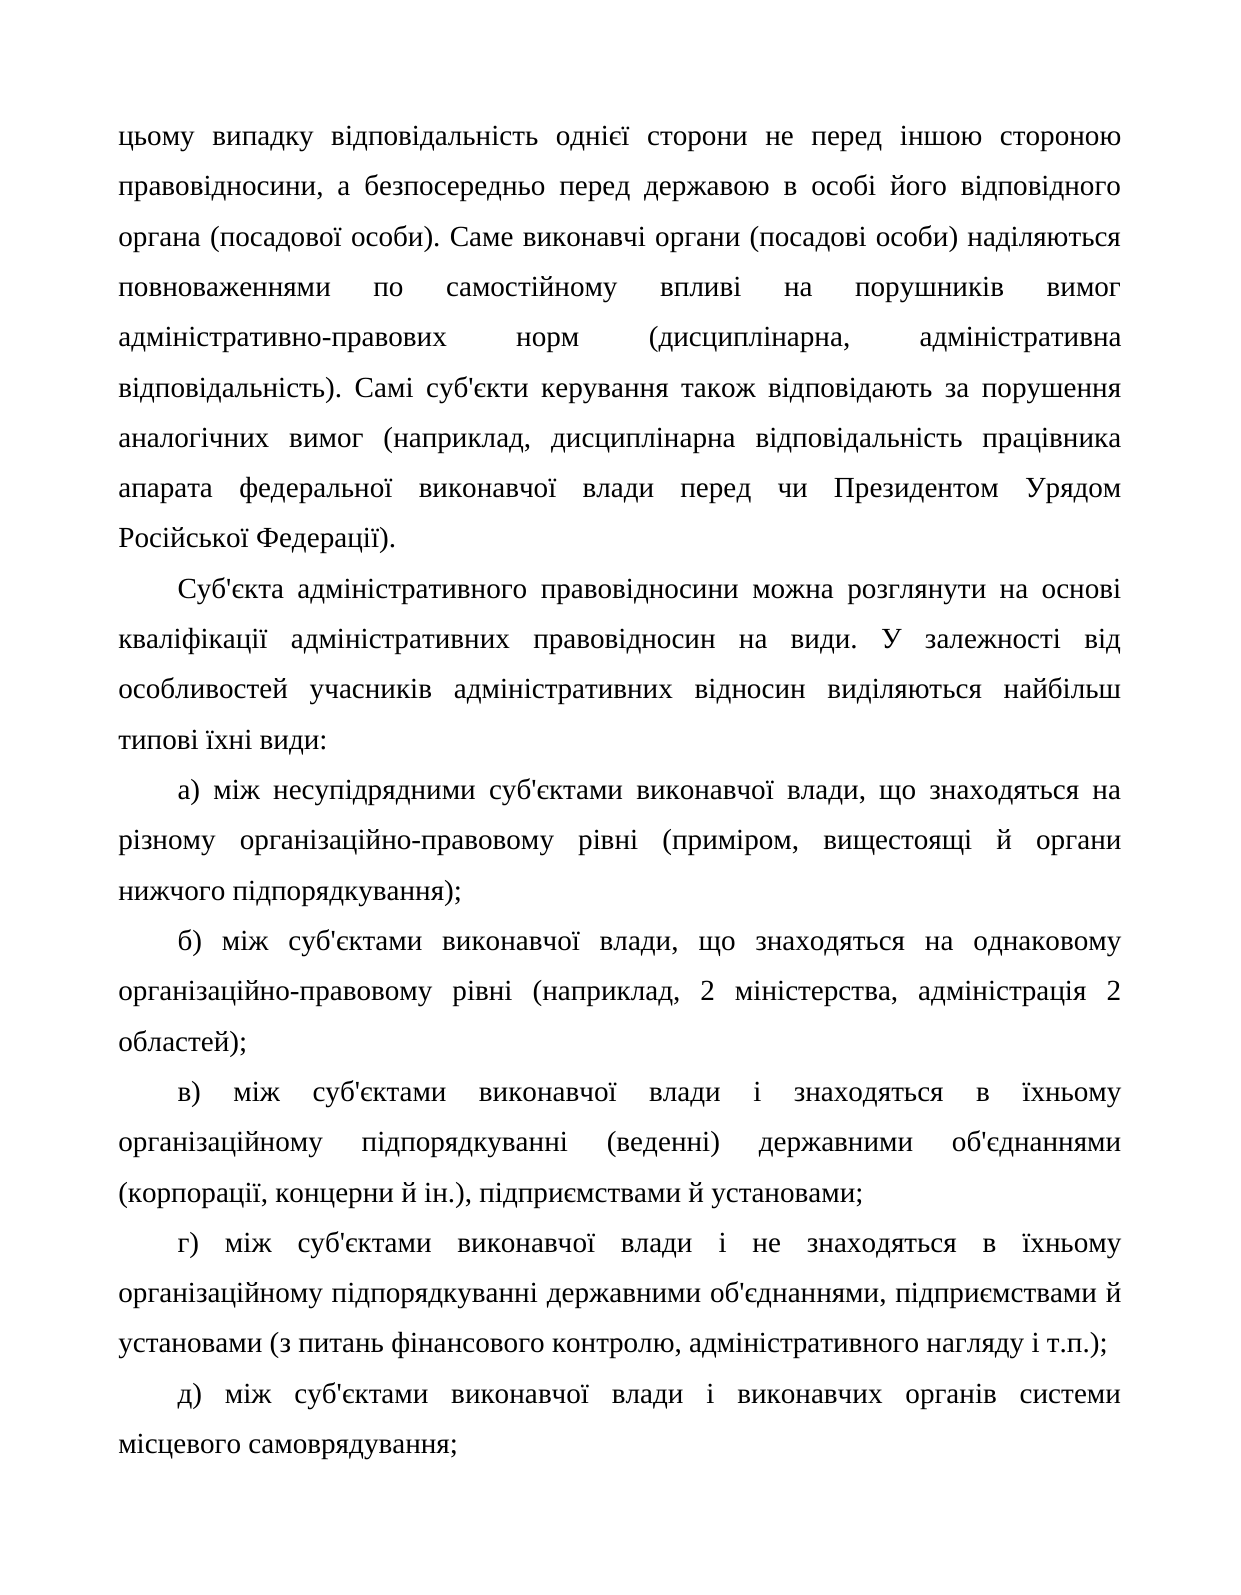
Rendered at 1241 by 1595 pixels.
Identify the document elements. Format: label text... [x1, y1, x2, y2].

text а) між несупідрядними суб'єктами виконавчої влади, що знаходяться на різному організаційно-правовому рівні (приміром, вищестоящі й органи нижчого підпорядкування); [118, 772, 1122, 906]
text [118, 118, 1122, 554]
text в) між суб'єктами виконавчої влади і знаходяться в їхньому організаційному підпорядкуванні (веденні) державними об'єднаннями (корпорації, концерни й ін.), підприємствами й установами; [118, 1074, 1122, 1208]
text г) між суб'єктами виконавчої влади і не знаходяться в їхньому організаційному підпорядкуванні державними об'єднаннями, підприємствами й установами (з питань фінансового контролю, адміністративного нагляду і т.п.); [118, 1225, 1122, 1359]
text д) між суб'єктами виконавчої влади і виконавчих органів системи місцевого самоврядування; [118, 1376, 1122, 1460]
text Суб'єкта адміністративного правовідносини можна розглянути на основі кваліфікації адміністративних правовідносин на види. У залежності від особливостей учасників адміністративних відносин виділяються найбільш типові їхні види: [118, 571, 1122, 755]
text б) між суб'єктами виконавчої влади, що знаходяться на однаковому організаційно-правовому рівні (наприклад, 2 міністерства, адміністрація 2 областей); [118, 923, 1122, 1057]
